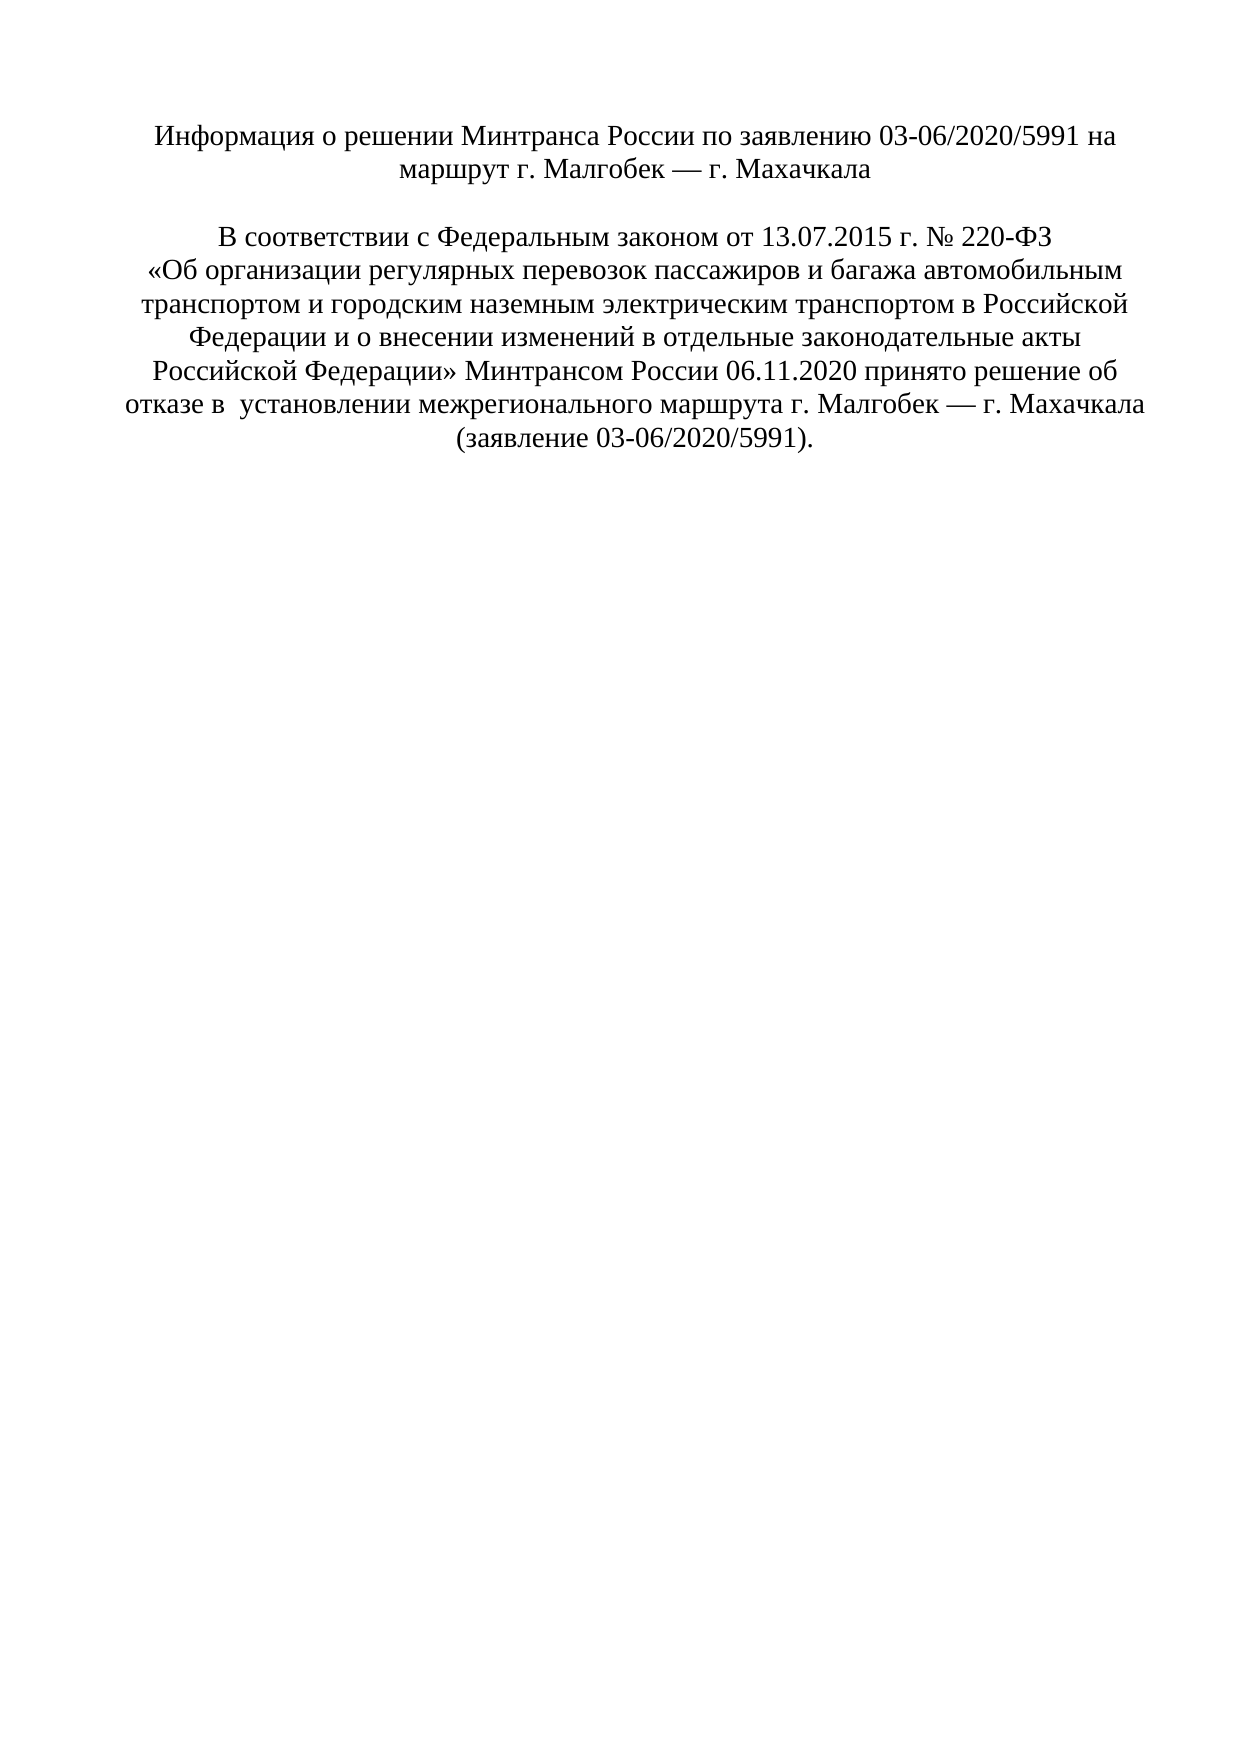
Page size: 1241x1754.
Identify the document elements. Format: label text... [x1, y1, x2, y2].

text Информация о решении Минтранса России по заявлению 03-06/2020/5991 на маршрут г. Малгобек — г. Махачкала [118, 118, 1152, 185]
text В соответствии с Федеральным законом от 13.07.2015 г. № 220-ФЗ «Об организации регулярных перевозок пассажиров и багажа автомобильным транспортом и городским наземным электрическим транспортом в Российской Федерации и о внесении изменений в отдельные законодательные акты Российской Федерации» Минтрансом России 06.11.2020 принято решение об отказе в установлении межрегионального маршрута г. Малгобек — г. Махачкала (заявление 03-06/2020/5991). [118, 219, 1152, 453]
